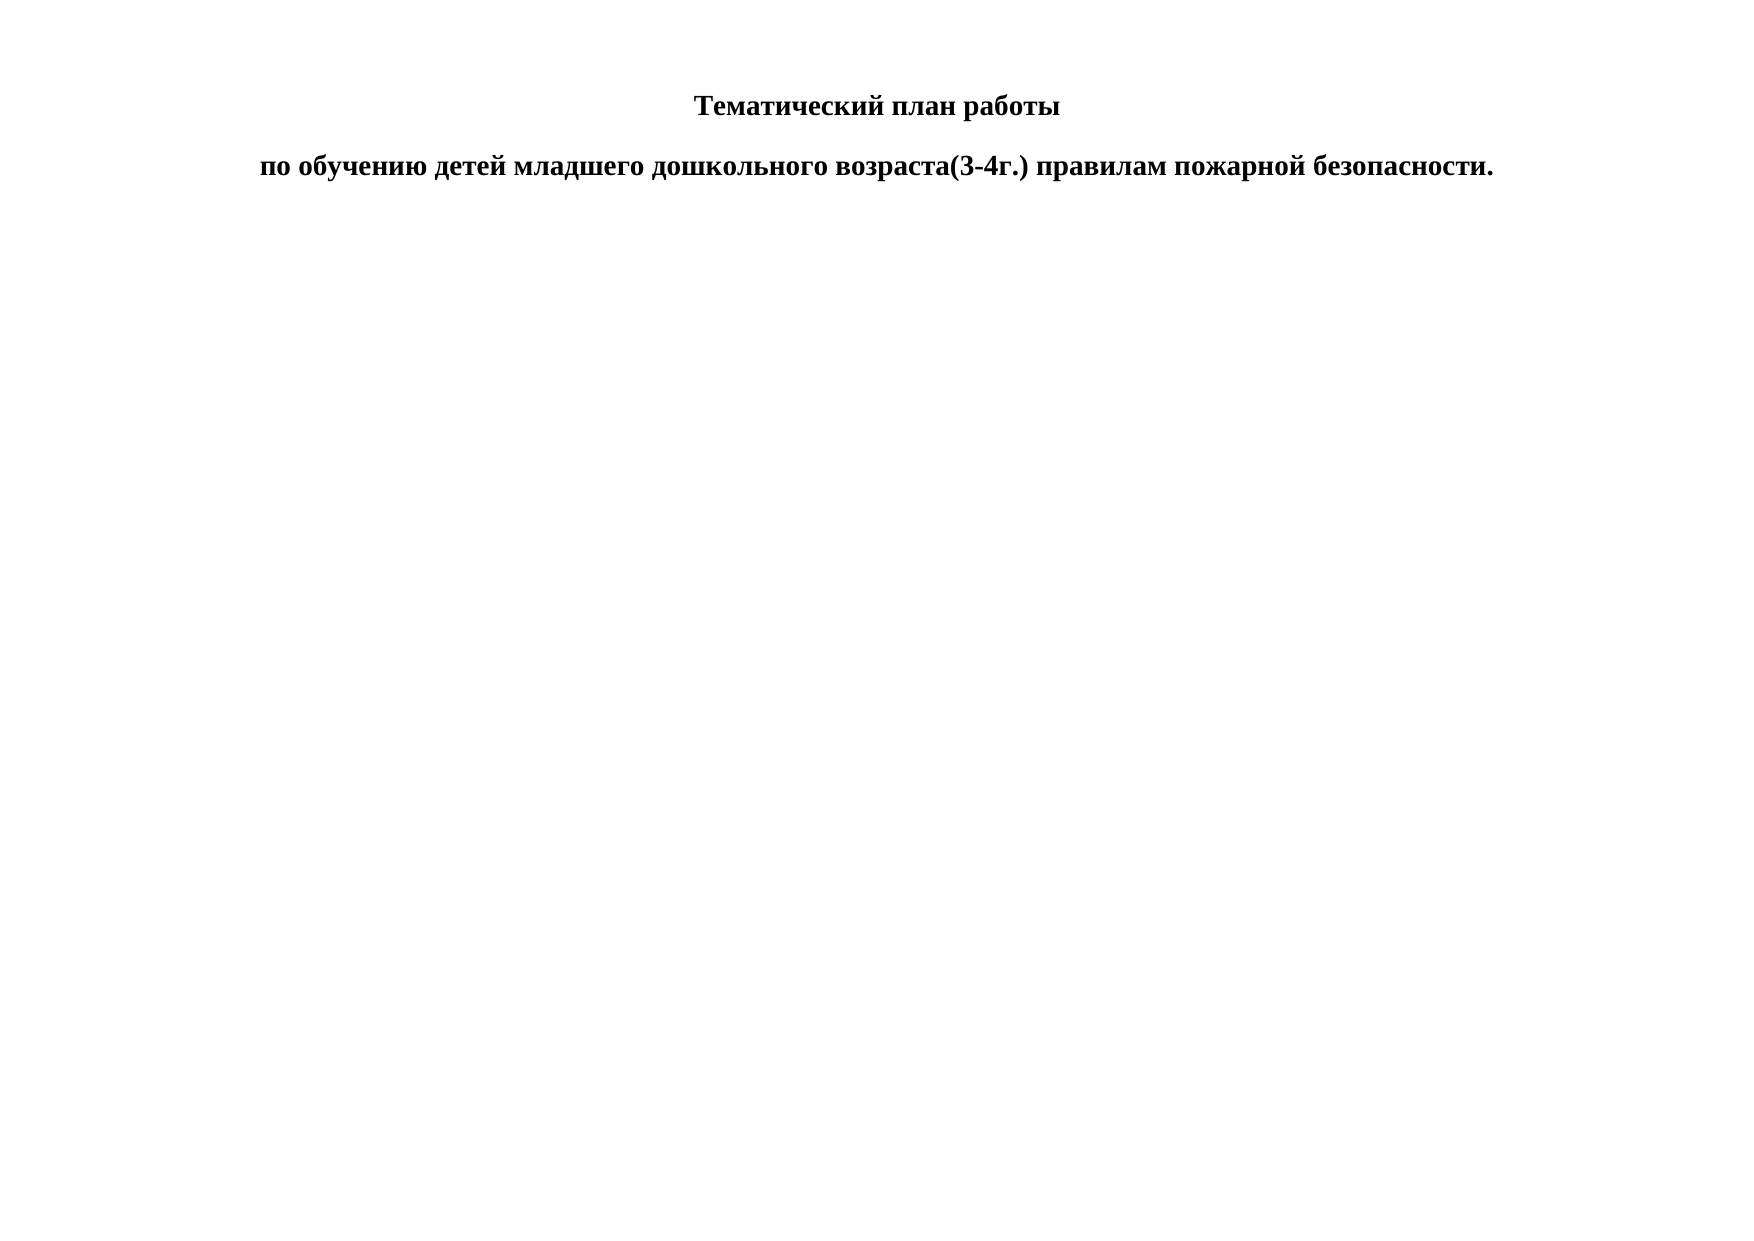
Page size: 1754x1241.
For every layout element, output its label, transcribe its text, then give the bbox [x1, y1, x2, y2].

text по обучению детей младшего дошкольного возраста(3-4г.) правилам пожарной безопасности. [118, 148, 1636, 181]
text Тематический план работы [118, 88, 1636, 122]
